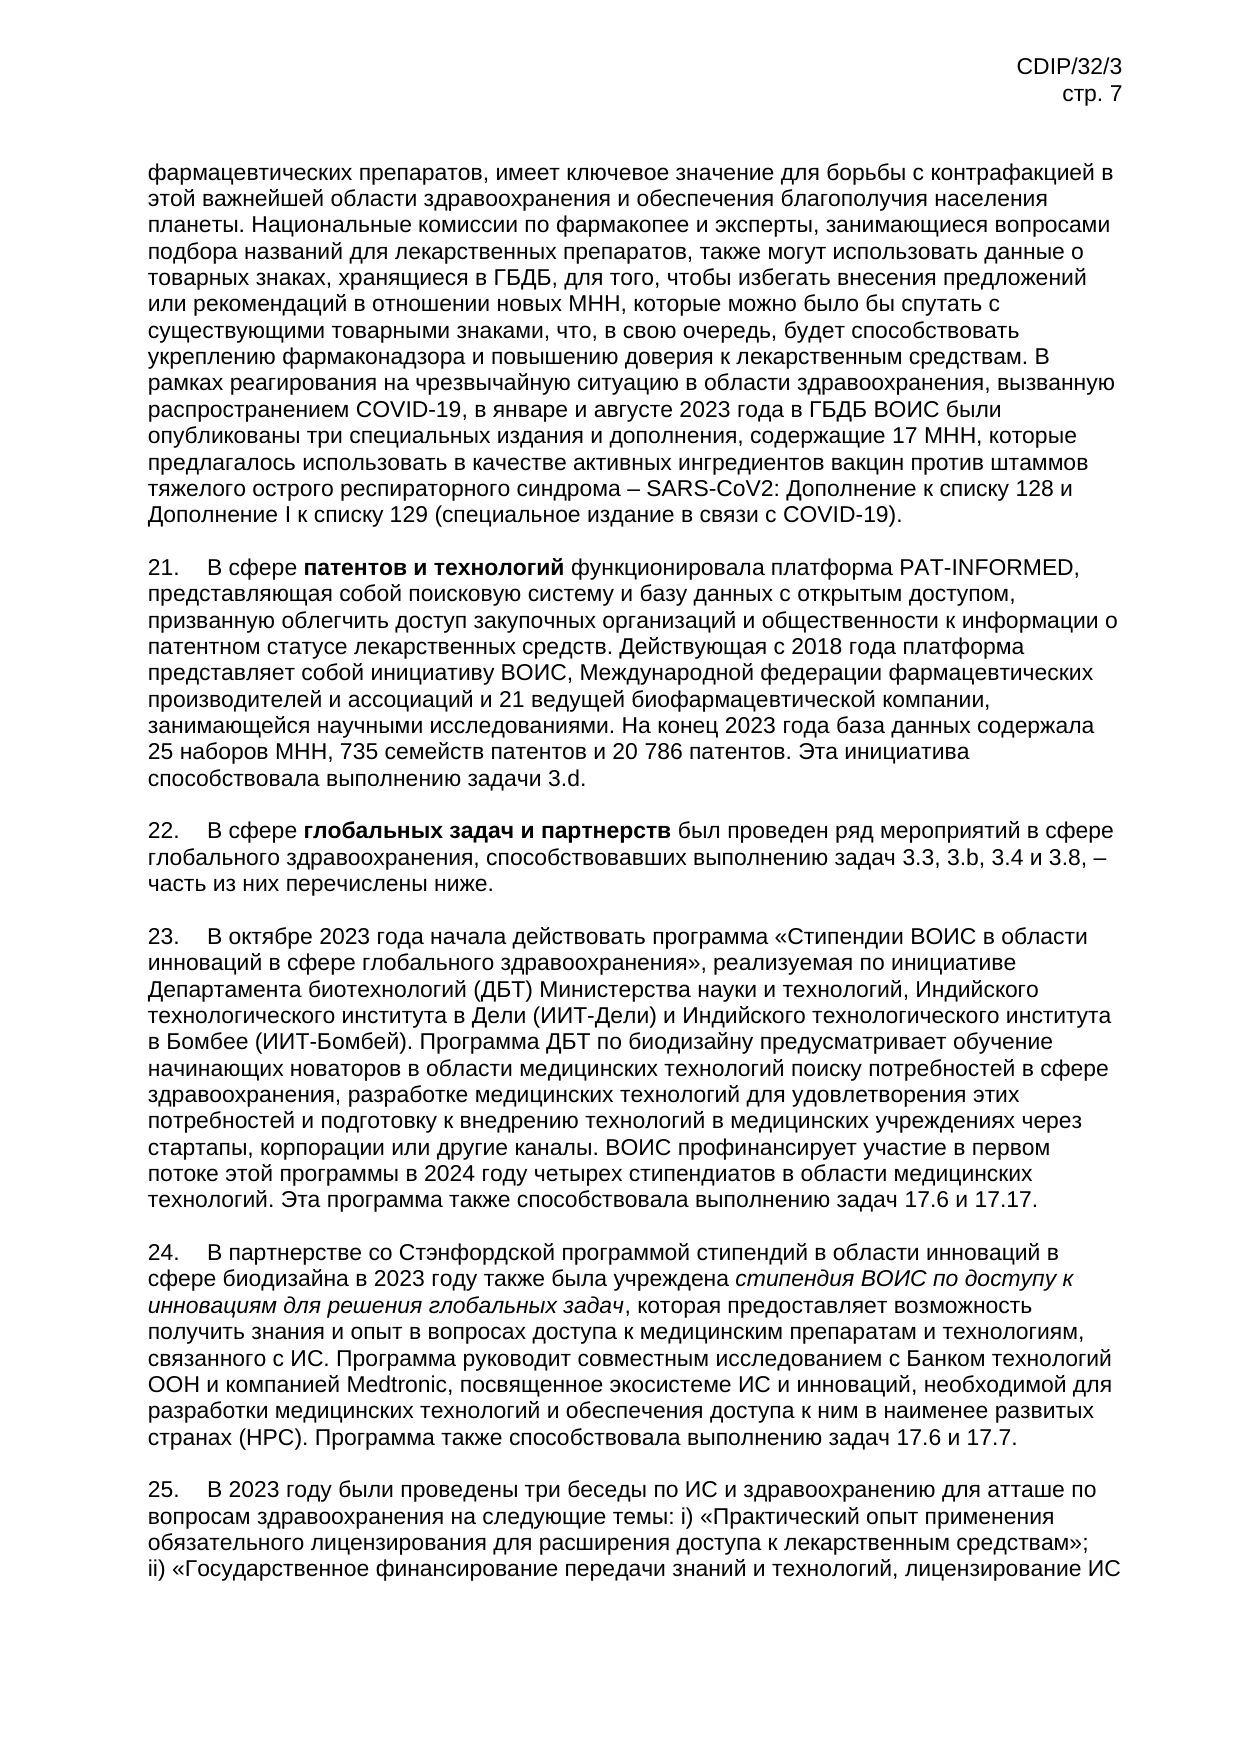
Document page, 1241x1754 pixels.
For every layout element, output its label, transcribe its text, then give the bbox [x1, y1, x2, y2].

list В октябре 2023 года начала действовать программа «Стипендии ВОИС в области инноваций в сфере глобального здравоохранения», реализуемая по инициативе Департамента биотехнологий (ДБТ) Министерства науки и технологий, Индийского технологического института в Дели (ИИТ-Дели) и Индийского технологического института в Бомбее (ИИТ-Бомбей). Программа ДБТ по биодизайну предусматривает обучение начинающих новаторов в области медицинских технологий поиску потребностей в сфере здравоохранения, разработке медицинских технологий для удовлетворения этих потребностей и подготовку к внедрению технологий в медицинских учреждениях через стартапы, корпорации или другие каналы. ВОИС профинансирует участие в первом потоке этой программы в 2024 году четырех стипендиатов в области медицинских технологий. Эта программа также способствовала выполнению задач 17.6 и 17.17. [148, 923, 1122, 1213]
list В партнерстве со Стэнфордской программой стипендий в области инноваций в сфере биодизайна в 2023 году также была учреждена стипендия ВОИС по доступу к инновациям для решения глобальных задач, которая предоставляет возможность получить знания и опыт в вопросах доступа к медицинским препаратам и технологиям, связанного с ИС. Программа руководит совместным исследованием с Банком технологий ООН и компанией Medtronic, посвященное экосистеме ИС и инноваций, необходимой для разработки медицинских технологий и обеспечения доступа к ним в наименее развитых странах (НРС). Программа также способствовала выполнению задач 17.6 и 17.7. [148, 1239, 1122, 1450]
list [148, 158, 1122, 527]
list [148, 1476, 1122, 1582]
list В сфере глобальных задач и партнерств был проведен ряд мероприятий в сфере глобального здравоохранения, способствовавших выполнению задач 3.3, 3.b, 3.4 и 3.8, – часть из них перечислены ниже. [148, 817, 1122, 896]
list В сфере патентов и технологий функционировала платформа PAT-INFORMED, представляющая собой поисковую систему и базу данных с открытым доступом, призванную облегчить доступ закупочных организаций и общественности к информации о патентном статусе лекарственных средств. Действующая с 2018 года платформа представляет собой инициативу ВОИС, Международной федерации фармацевтических производителей и ассоциаций и 21 ведущей биофармацевтической компании, занимающейся научными исследованиями. На конец 2023 года база данных содержала 25 наборов МНН, 735 семейств патентов и 20 786 патентов. Эта инициатива способствовала выполнению задачи 3.d. [148, 554, 1122, 791]
